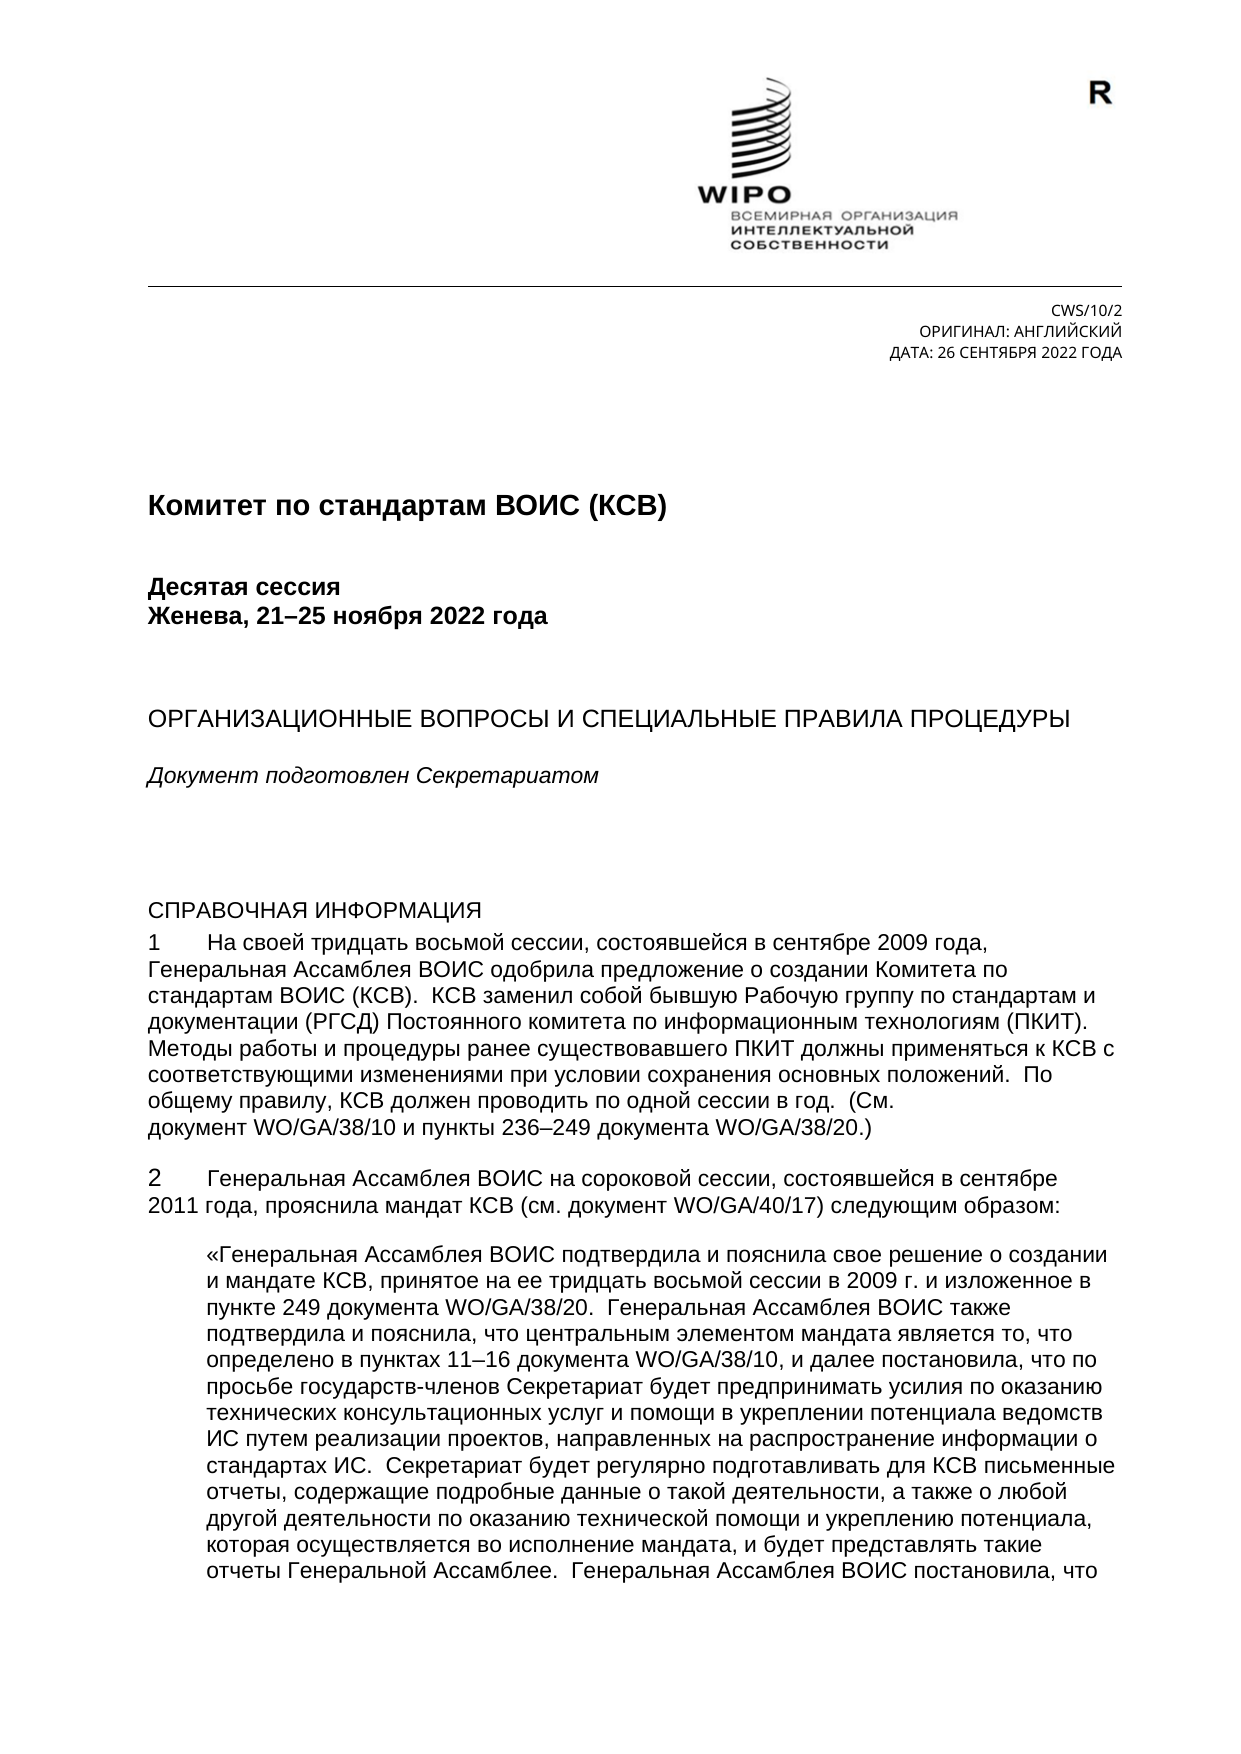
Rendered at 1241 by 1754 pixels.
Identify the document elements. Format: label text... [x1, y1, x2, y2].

text организационные вопросы и специальные правила процедуры [148, 704, 1122, 733]
text дата: 26 сентября 2022 года [148, 342, 1122, 363]
text Женева, 21–25 ноября 2022 года [148, 601, 1122, 629]
text На своей тридцать восьмой сессии, состоявшейся в сентябре 2009 года, Генеральная Ассамблея ВОИС одобрила предложение о создании Комитета по стандартам ВОИС (КСВ). КСВ заменил собой бывшую Рабочую группу по стандартам и документации (РГСД) Постоянного комитета по информационным технологиям (ПКИТ). Методы работы и процедуры ранее существовавшего ПКИТ должны применяться к КСВ с соответствующими изменениями при условии сохранения основных положений. По общему правилу, КСВ должен проводить по одной сессии в год. (См. документ WO/GA/38/10 и пункты 236–249 документа WO/GA/38/20.) [148, 929, 1122, 1140]
text Документ подготовлен Секретариатом [148, 762, 1122, 788]
text оригинал: английский [148, 321, 1122, 342]
text Генеральная Ассамблея ВОИС на сороковой сессии, состоявшейся в сентябре 2011 года, прояснила мандат КСВ (см. документ WO/GA/40/17) следующим образом: [148, 1163, 1122, 1218]
picture [673, 59, 1123, 264]
subtitle Комитет по стандартам ВОИС (КСВ) [148, 488, 1122, 522]
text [206, 1241, 1122, 1583]
text Десятая сессия [148, 572, 1122, 601]
subtitle СПРАВОЧНАЯ ИНФОРМАЦИЯ [148, 897, 1122, 923]
text CWs/10/2 [148, 299, 1122, 321]
